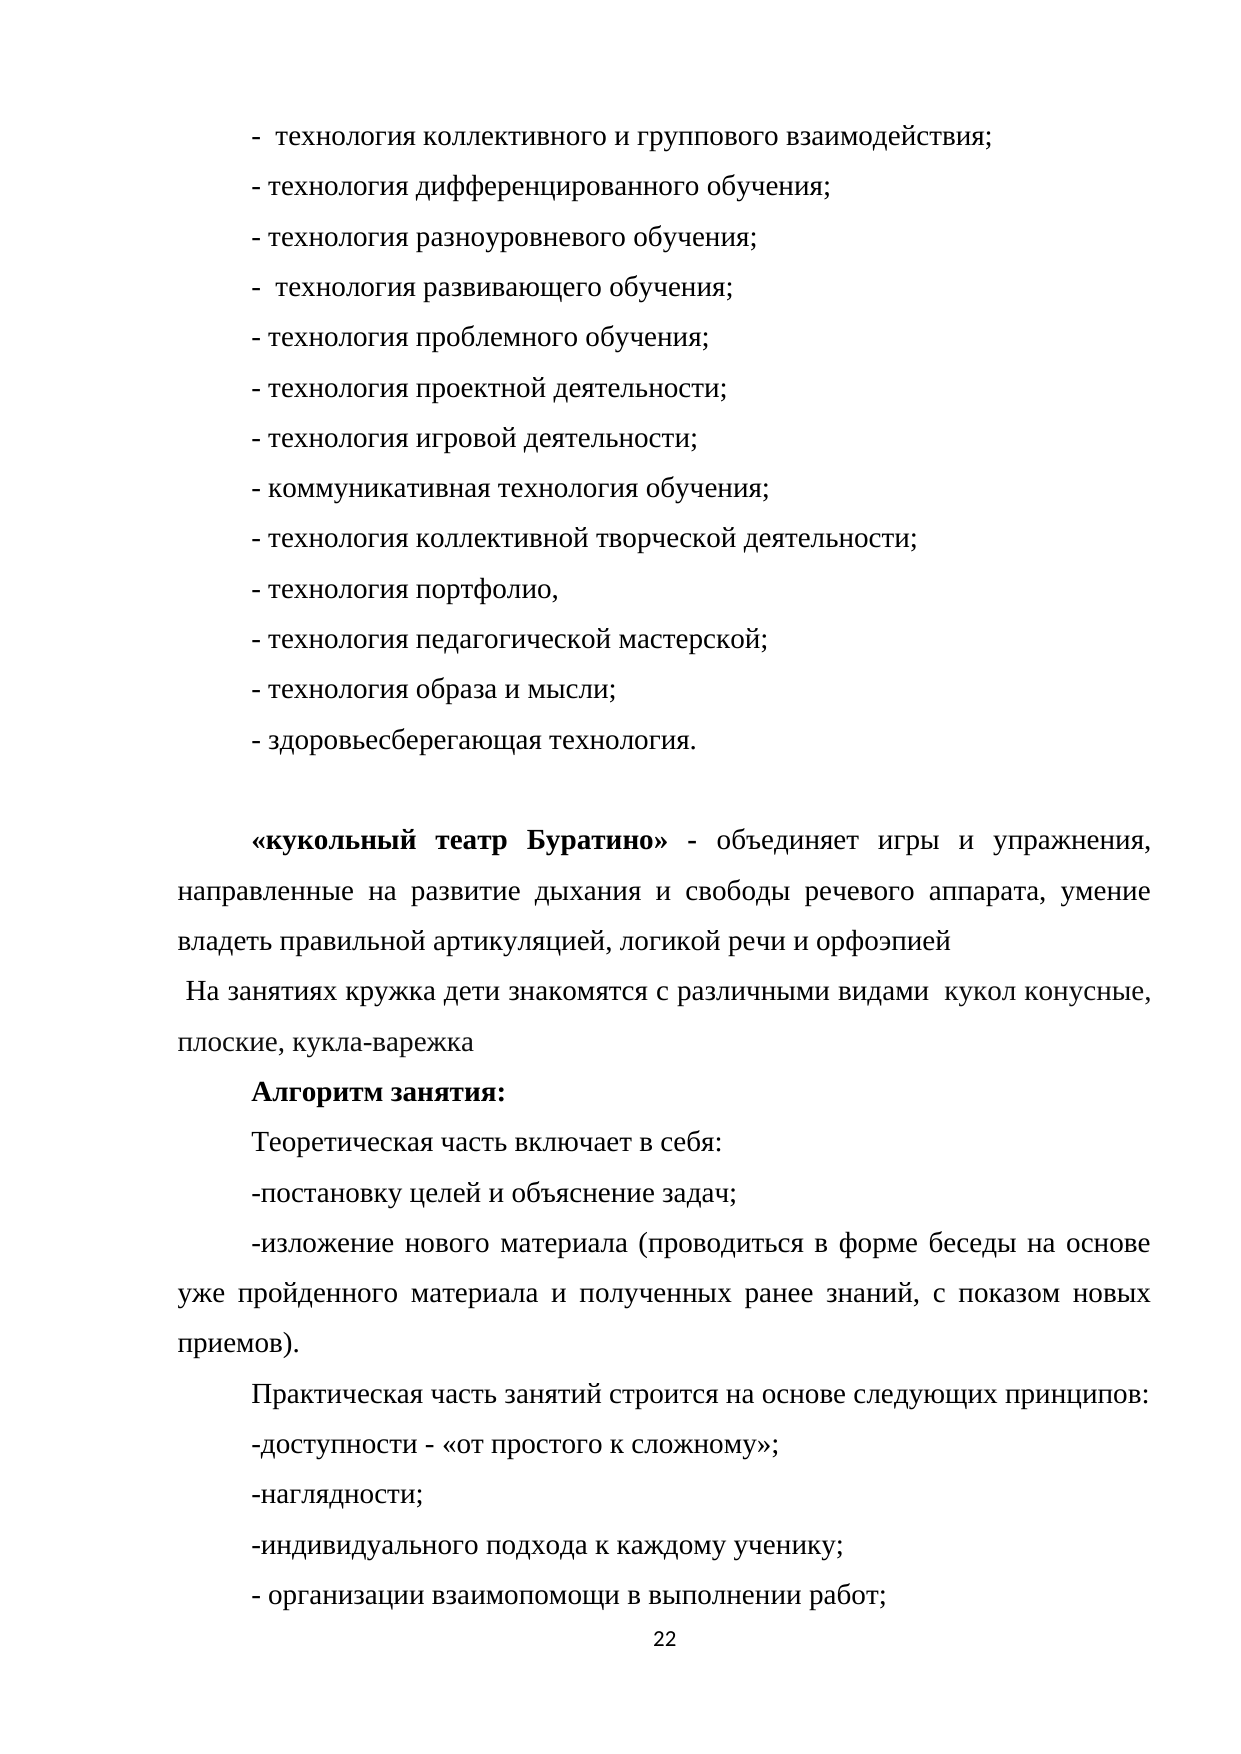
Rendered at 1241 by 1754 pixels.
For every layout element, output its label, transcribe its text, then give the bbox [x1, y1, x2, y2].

text - технология проектной деятельности; [177, 370, 1152, 403]
text - технология развивающего обучения; [177, 269, 1152, 303]
text -наглядности; [177, 1477, 1152, 1510]
text - технология педагогической мастерской; [177, 621, 1152, 655]
text - технология образа и мысли; [177, 672, 1152, 705]
list Практическая часть занятий строится на основе следующих принципов: [177, 1376, 1152, 1409]
text -постановку целей и объяснение задач; [177, 1175, 1152, 1208]
text Теоретическая часть включает в себя: [177, 1124, 1152, 1158]
text - технология дифференцированного обучения; [177, 168, 1152, 202]
text - коммуникативная технология обучения; [177, 470, 1152, 504]
text Алгоритм занятия: [177, 1074, 1152, 1108]
text -изложение нового материала (проводиться в форме беседы на основе уже пройденного материала и полученных ранее знаний, с показом новых приемов). [177, 1225, 1152, 1359]
text На занятиях кружка дети знакомятся с различными видами кукол конусные, плоские, кукла-варежка [177, 973, 1152, 1057]
text - здоровьесберегающая технология. [177, 722, 1152, 755]
text -доступности - «от простого к сложному»; [177, 1426, 1152, 1460]
text «кукольный театр Буратино» - объединяет игры и упражнения, направленные на развитие дыхания и свободы речевого аппарата, умение владеть правильной артикуляцией, логикой речи и орфоэпией [177, 822, 1152, 957]
text - технология портфолио, [177, 571, 1152, 604]
text - технология коллективной творческой деятельности; [177, 521, 1152, 554]
text - организации взаимопомощи в выполнении работ; [177, 1577, 1152, 1611]
text - технология коллективного и группового взаимодействия; [177, 118, 1152, 152]
text -индивидуального подхода к каждому ученику; [177, 1527, 1152, 1560]
text - технология игровой деятельности; [177, 420, 1152, 453]
text - технология проблемного обучения; [177, 319, 1152, 353]
text - технология разноуровневого обучения; [177, 219, 1152, 252]
